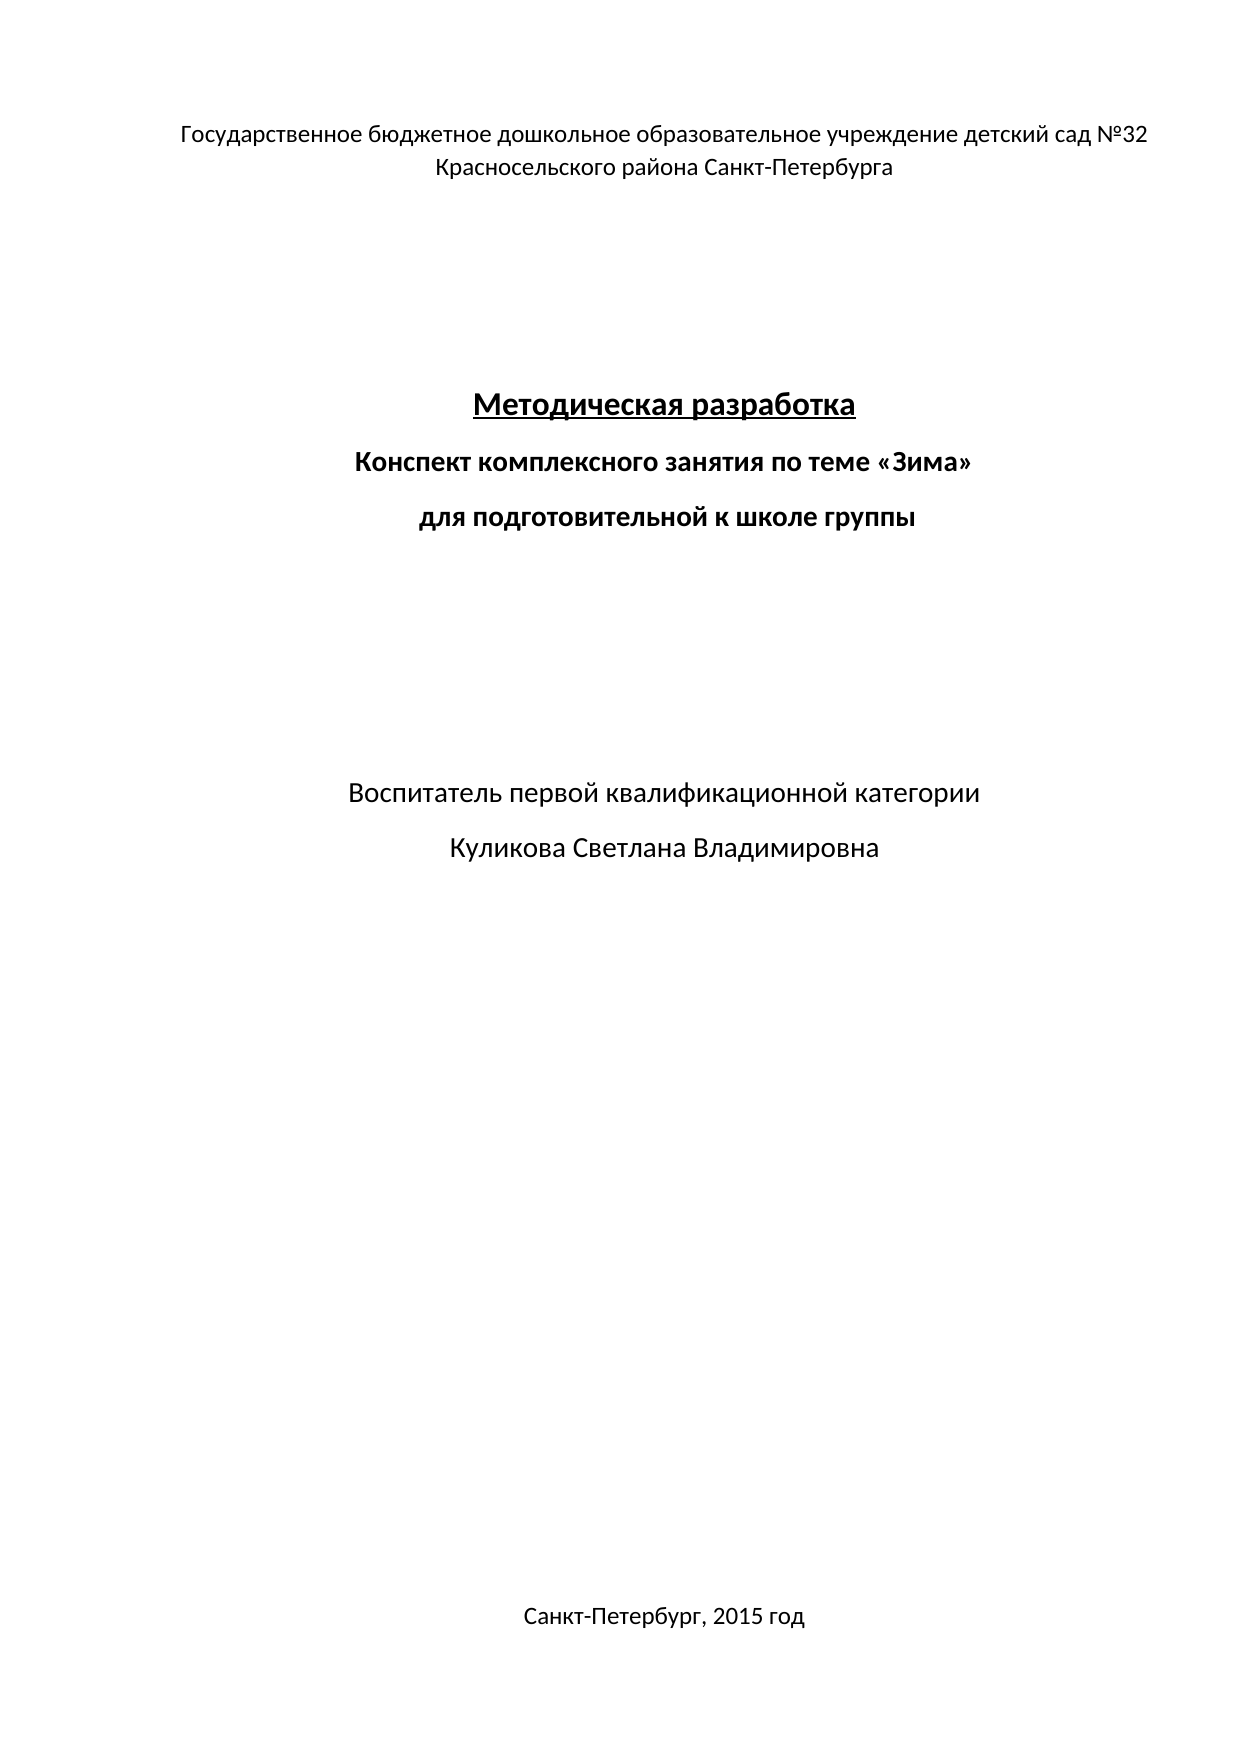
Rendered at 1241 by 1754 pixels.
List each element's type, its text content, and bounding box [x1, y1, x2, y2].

text Куликова Светлана Владимировна [177, 829, 1152, 864]
text Государственное бюджетное дошкольное образовательное учреждение детский сад №32 Красносельского района Санкт-Петербурга [177, 118, 1152, 182]
text для подготовительной к школе группы [177, 498, 1152, 534]
text Воспитатель первой квалификационной категории [177, 774, 1152, 809]
text Конспект комплексного занятия по теме «Зима» [177, 443, 1152, 479]
text Методическая разработка [177, 382, 1152, 423]
text Санкт-Петербург, 2015 год [177, 1600, 1152, 1631]
